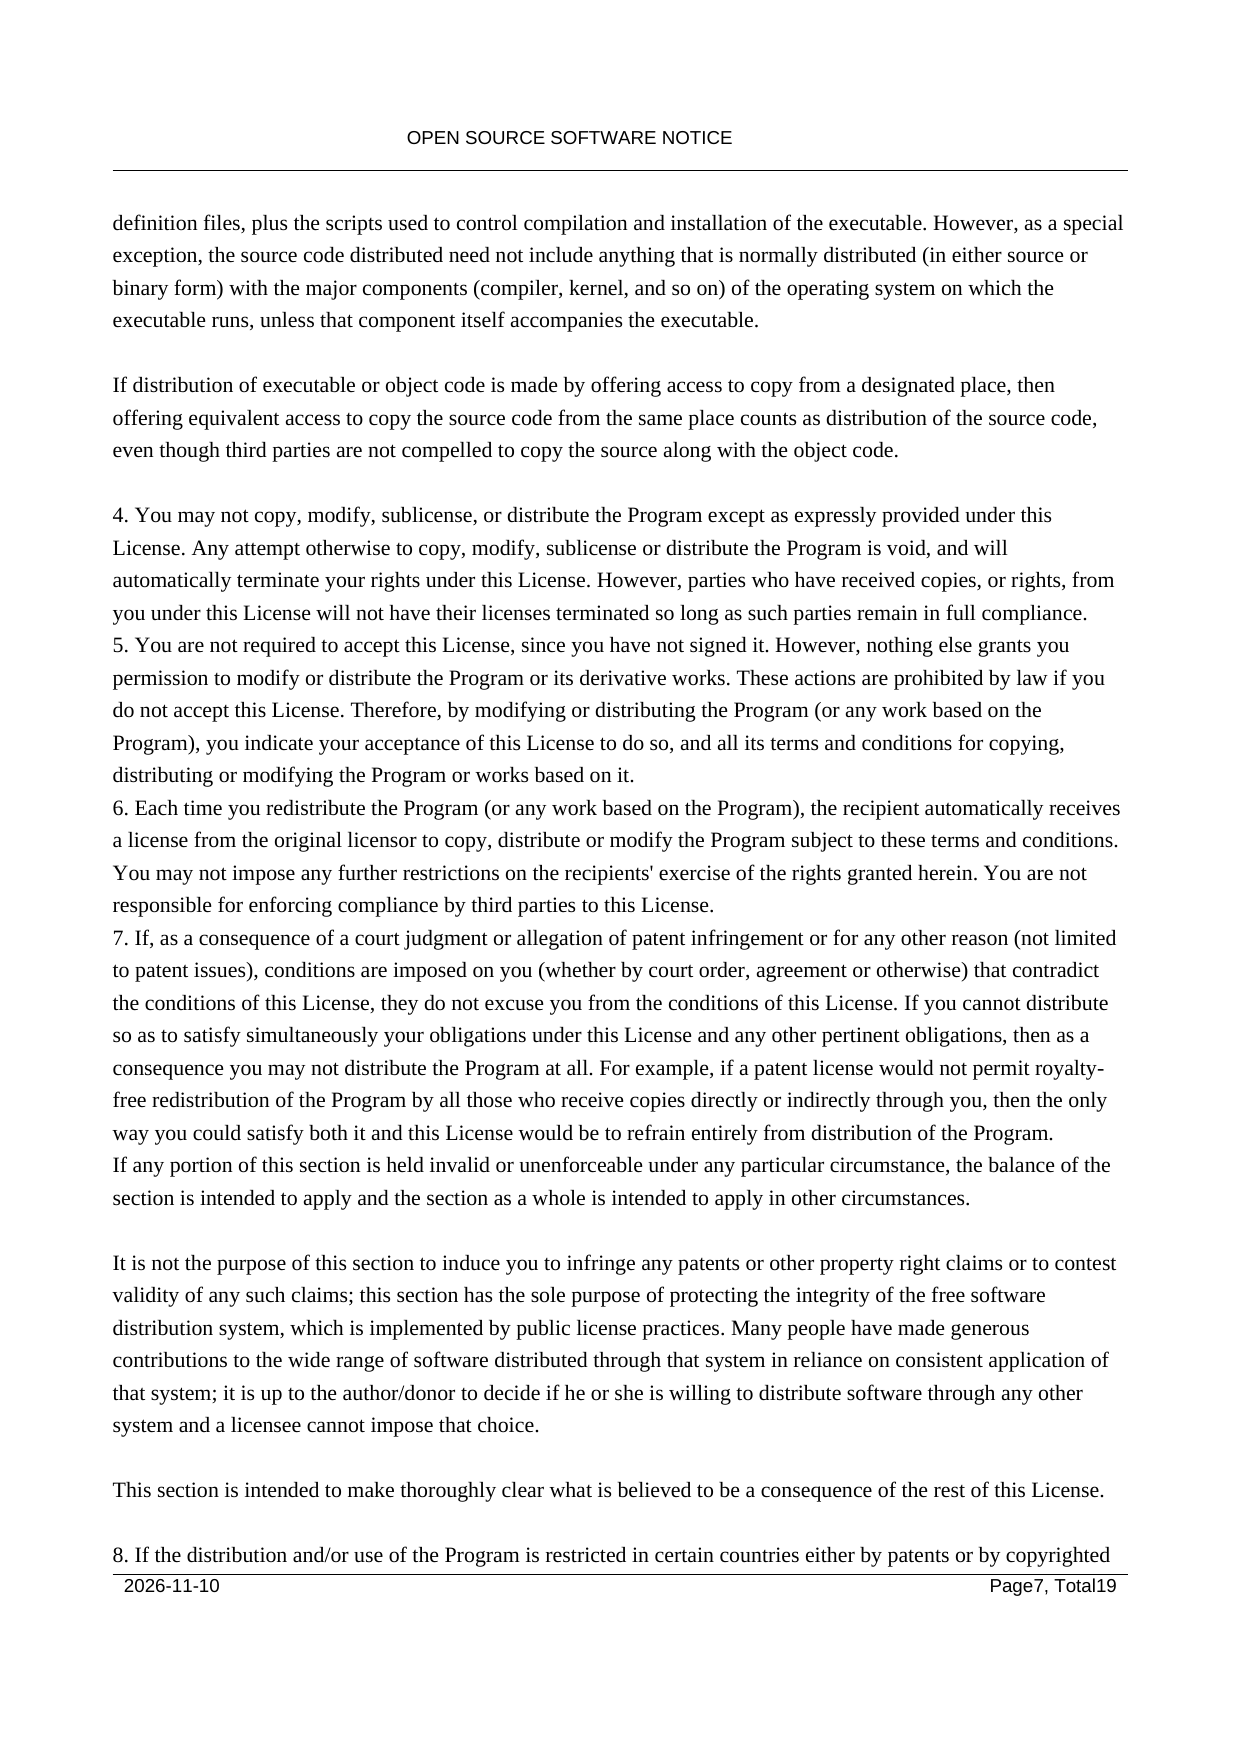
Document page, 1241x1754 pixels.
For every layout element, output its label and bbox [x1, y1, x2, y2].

text [112, 206, 1128, 1571]
